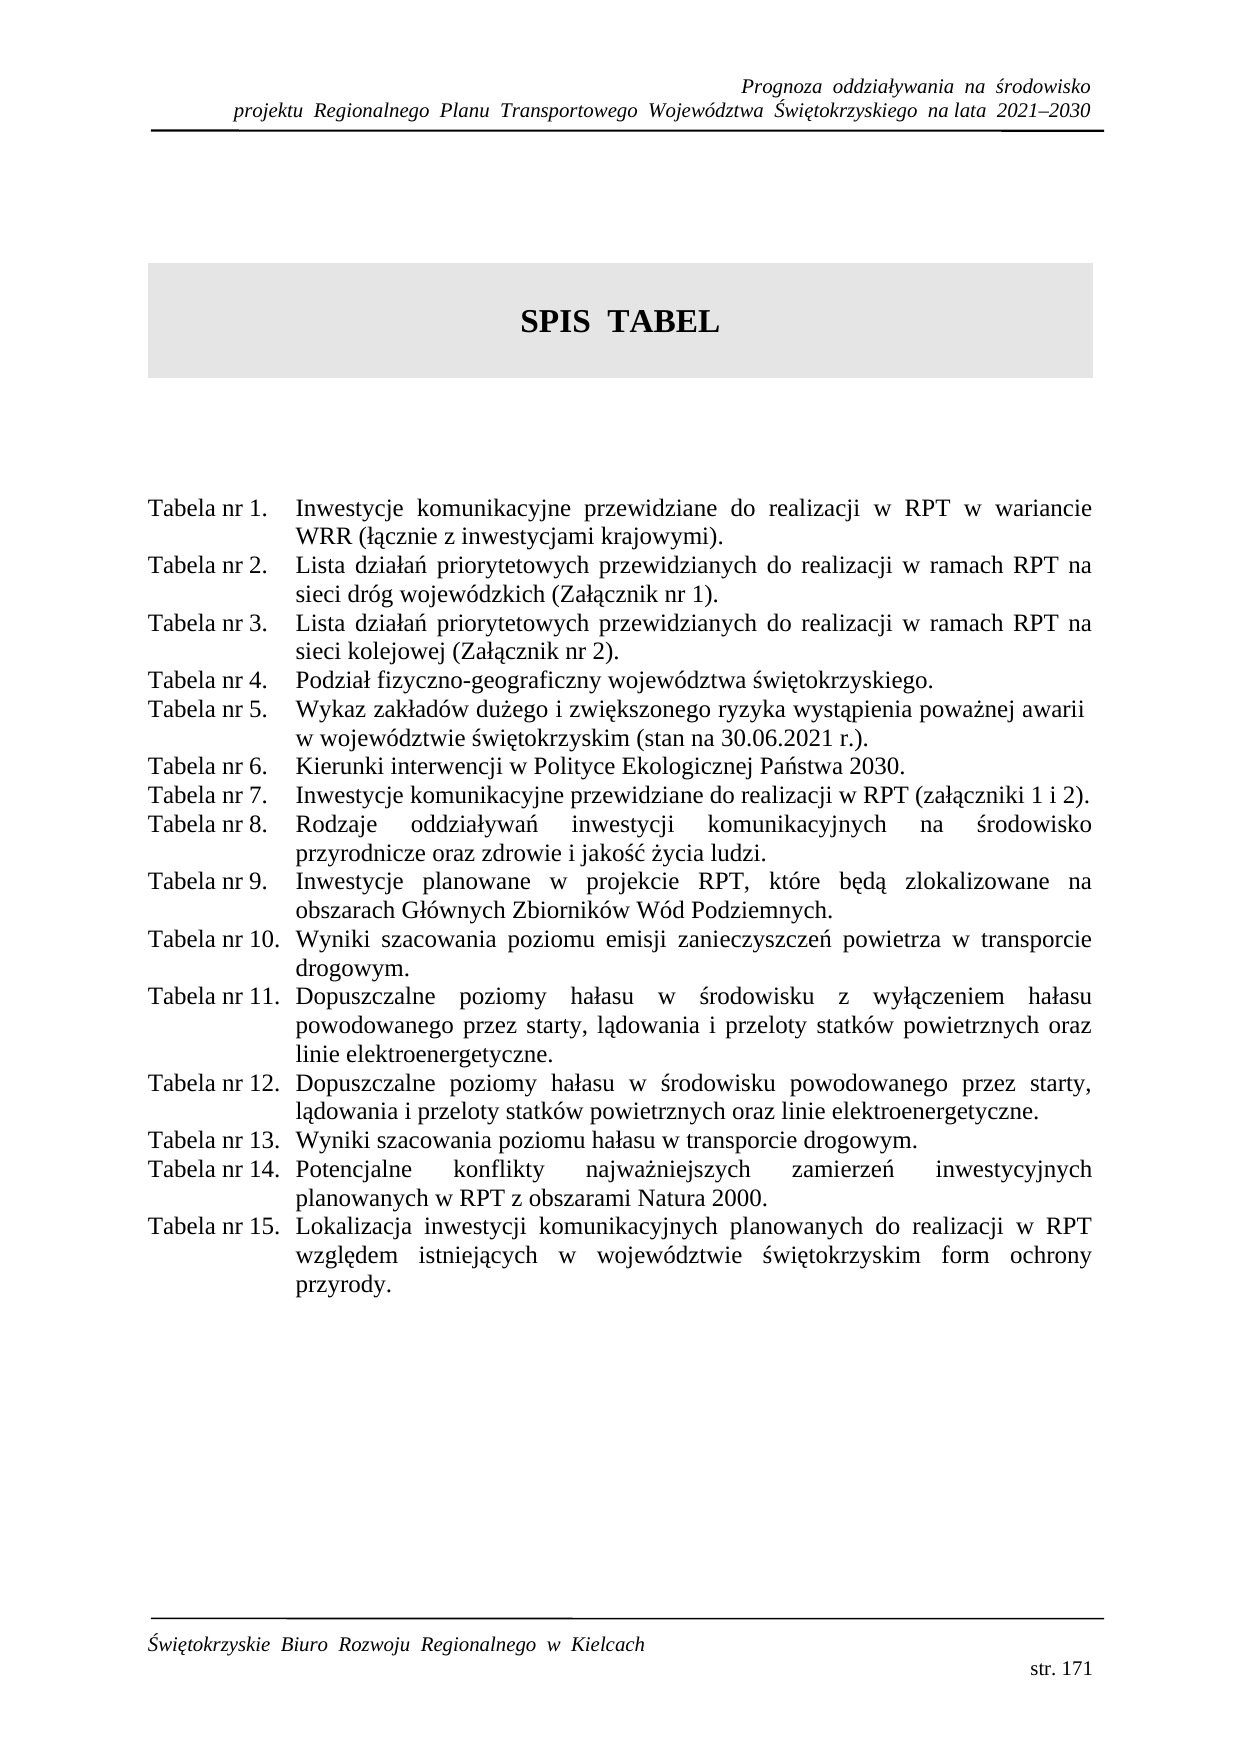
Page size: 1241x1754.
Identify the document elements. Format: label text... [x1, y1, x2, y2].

text Tabela nr 7. Inwestycje komunikacyjne przewidziane do realizacji w RPT (załączniki 1 i 2). [148, 780, 1093, 809]
text Tabela nr 8. Rodzaje oddziaływań inwestycji komunikacyjnych na środowisko przyrodnicze oraz zdrowie i jakość życia ludzi. [148, 809, 1093, 866]
text SPIS TABEL [148, 301, 1093, 339]
text Tabela nr 3. Lista działań priorytetowych przewidzianych do realizacji w ramach RPT na sieci kolejowej (Załącznik nr 2). [148, 608, 1093, 665]
text Tabela nr 12. Dopuszczalne poziomy hałasu w środowisku powodowanego przez starty, lądowania i przeloty statków powietrznych oraz linie elektroenergetyczne. [148, 1068, 1093, 1125]
text Tabela nr 14. Potencjalne konflikty najważniejszych zamierzeń inwestycyjnych planowanych w RPT z obszarami Natura 2000. [148, 1154, 1093, 1211]
text Tabela nr 6. Kierunki interwencji w Polityce Ekologicznej Państwa 2030. [148, 751, 1093, 780]
text Tabela nr 2. Lista działań priorytetowych przewidzianych do realizacji w ramach RPT na sieci dróg wojewódzkich (Załącznik nr 1). [148, 550, 1093, 608]
text Tabela nr 11. Dopuszczalne poziomy hałasu w środowisku z wyłączeniem hałasu powodowanego przez starty, lądowania i przeloty statków powietrznych oraz linie elektroenergetyczne. [148, 981, 1093, 1068]
text Tabela nr 10. Wyniki szacowania poziomu emisji zanieczyszczeń powietrza w transporcie drogowym. [148, 924, 1093, 981]
text Tabela nr 5. Wykaz zakładów dużego i zwiększonego ryzyka wystąpienia poważnej awarii w województwie świętokrzyskim (stan na 30.06.2021 r.). [148, 694, 1093, 751]
text Tabela nr 13. Wyniki szacowania poziomu hałasu w transporcie drogowym. [148, 1125, 1093, 1154]
text Tabela nr 1. Inwestycje komunikacyjne przewidziane do realizacji w RPT w wariancie WRR (łącznie z inwestycjami krajowymi). [148, 493, 1093, 550]
text Tabela nr 4. Podział fizyczno-geograficzny województwa świętokrzyskiego. [148, 665, 1093, 694]
text Tabela nr 15. Lokalizacja inwestycji komunikacyjnych planowanych do realizacji w RPT względem istniejących w województwie świętokrzyskim form ochrony przyrody. [148, 1211, 1093, 1298]
text Tabela nr 9. Inwestycje planowane w projekcie RPT, które będą zlokalizowane na obszarach Głównych Zbiorników Wód Podziemnych. [148, 866, 1093, 924]
